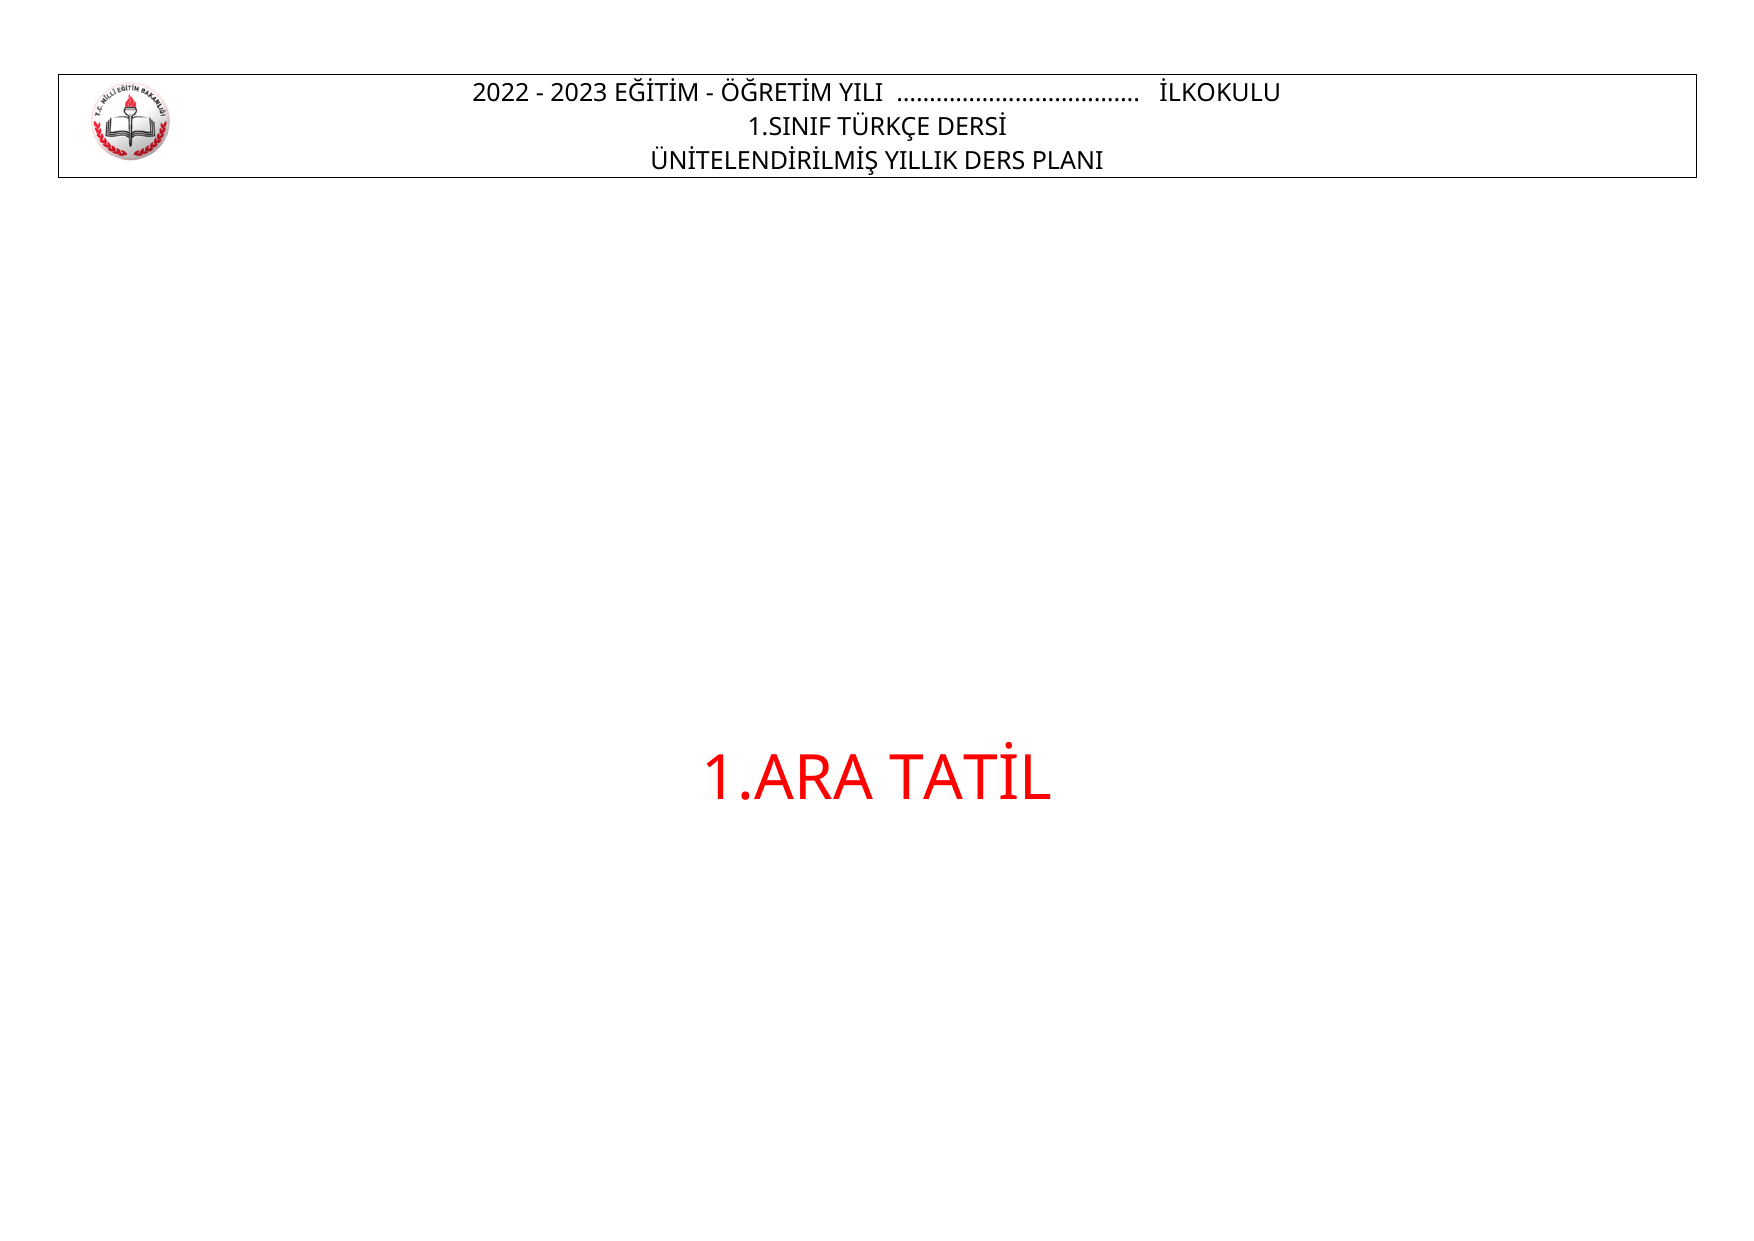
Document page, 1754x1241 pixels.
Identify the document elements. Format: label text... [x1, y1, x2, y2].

picture [85, 77, 175, 167]
text 1.ARA TATİL [59, 732, 1695, 817]
